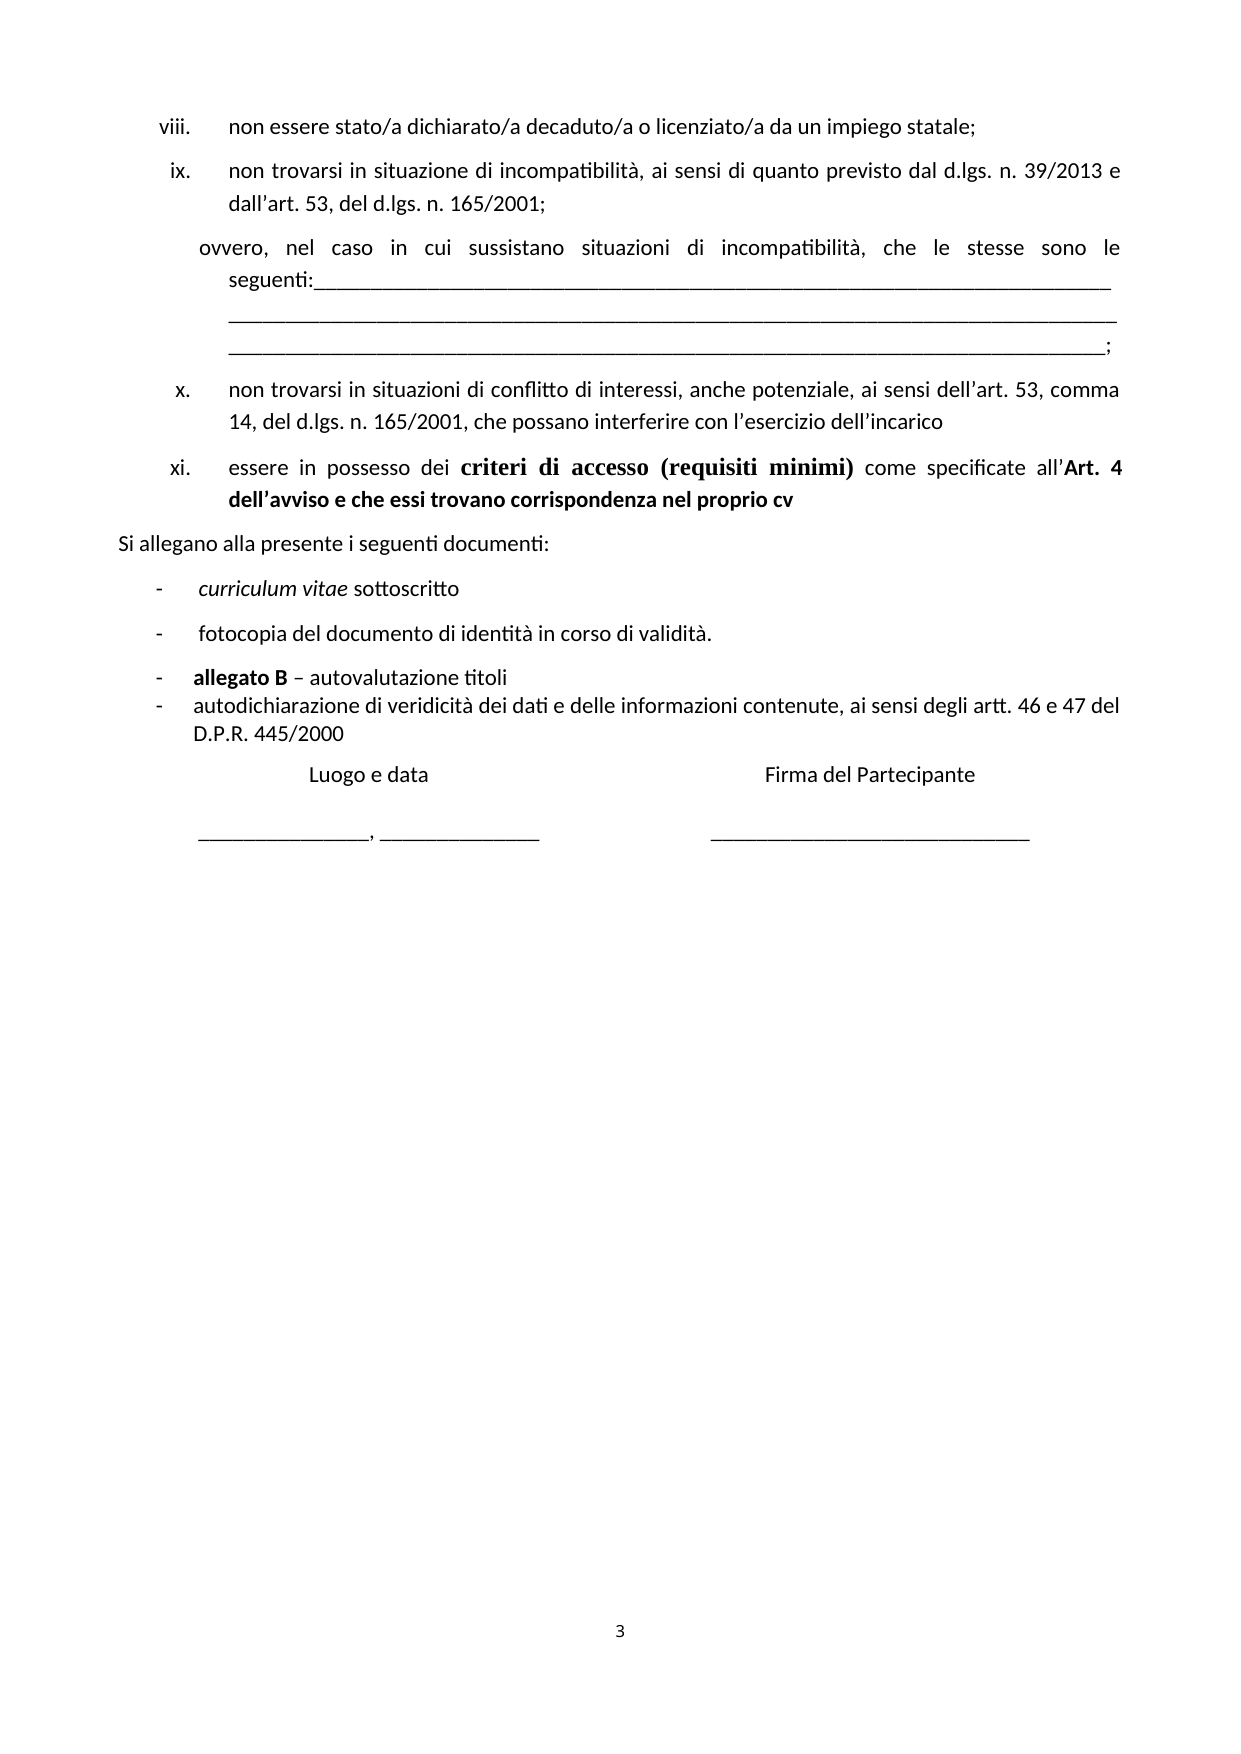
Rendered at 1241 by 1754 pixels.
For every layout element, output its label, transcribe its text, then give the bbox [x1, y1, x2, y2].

table_cell _______________, ______________ [118, 804, 619, 861]
text ovvero, nel caso in cui sussistano situazioni di incompatibilità, che le stesse sono le seguenti:_________________________________________________________________________________________________________________________________________________________________________________________________________________________________; [199, 233, 1122, 358]
list non trovarsi in situazioni di conflitto di interessi, anche potenziale, ai sensi dell’art. 53, comma 14, del d.lgs. n. 165/2001, che possano interferire con l’esercizio dell’incarico [191, 375, 1122, 435]
list non trovarsi in situazione di incompatibilità, ai sensi di quanto previsto dal d.lgs. n. 39/2013 e dall’art. 53, del d.lgs. n. 165/2001; [191, 157, 1122, 217]
list essere in possesso dei criteri di accesso (requisiti minimi) come specificate all’Art. 4 dell’avviso e che essi trovano corrispondenza nel proprio cv [191, 452, 1122, 513]
list non essere stato/a dichiarato/a decaduto/a o licenziato/a da un impiego statale; [191, 112, 1122, 140]
list autodichiarazione di veridicità dei dati e delle informazioni contenute, ai sensi degli artt. 46 e 47 del D.P.R. 445/2000 [156, 692, 1122, 748]
table_header Luogo e data [118, 748, 619, 804]
list fotocopia del documento di identità in corso di validità. [156, 619, 1122, 647]
list curriculum vitae sottoscritto [156, 574, 1122, 602]
table_cell ____________________________ [620, 804, 1121, 861]
table_header Firma del Partecipante [620, 748, 1121, 804]
list allegato B – autovalutazione titoli [156, 663, 1122, 692]
text Si allegano alla presente i seguenti documenti: [118, 529, 1122, 557]
